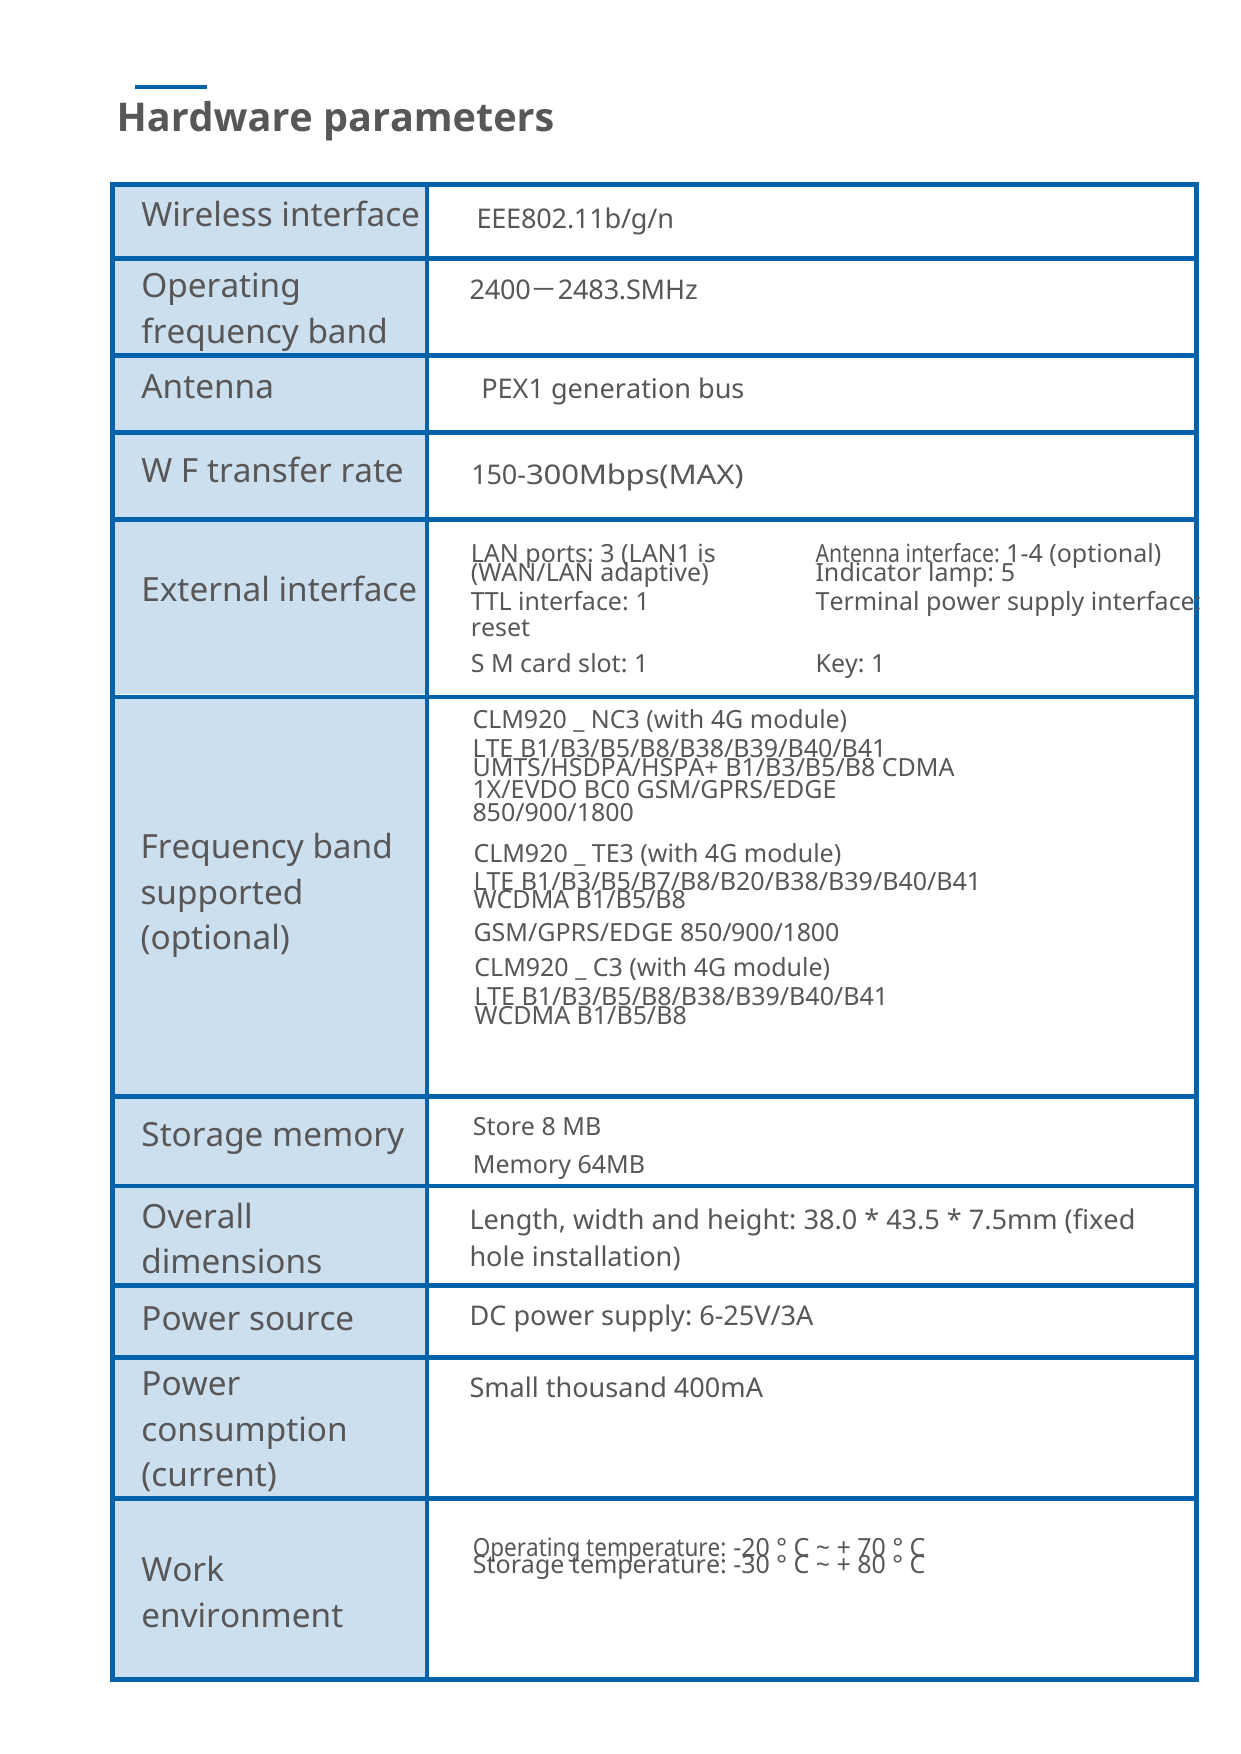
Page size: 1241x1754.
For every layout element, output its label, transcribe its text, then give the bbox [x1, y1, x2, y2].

table_header Wireless interface [115, 187, 425, 256]
table_cell Store 8 MB Memory 64MB [429, 1099, 1194, 1184]
table_cell W F transfer rate [115, 435, 425, 517]
table_cell Small thousand 400mA [429, 1360, 1194, 1496]
table_cell LAN ports: 3 (LAN1 is Antenna interface: 1-4 (optional) (WAN/LAN adaptive) Indicator lamp: 5 TTL interface: 1 Terminal power supply interface: 1 reset S M card slot: 1 Key: 1 [429, 522, 1194, 694]
table_cell Power consumption (current) [115, 1360, 425, 1496]
table_cell Antenna [115, 358, 425, 430]
table_cell DC power supply: 6-25V/3A [429, 1288, 1194, 1355]
table_cell Frequency band supported (optional) [115, 699, 425, 1094]
table_cell 2400－2483.SMHz [429, 261, 1194, 353]
table_cell PEX1 generation bus [429, 358, 1194, 430]
table_cell Power source [115, 1288, 425, 1355]
table_cell Operating frequency band [115, 261, 425, 353]
table_header EEE802.11b/g/n [429, 187, 1194, 256]
table_cell Work environment [115, 1501, 425, 1677]
table_cell CLM920 _ NC3 (with 4G module) LTE B1/B3/B5/B8/B38/B39/B40/B41 UMTS/HSDPA/HSPA+ B1/B3/B5/B8 CDMA 1X/EVDO BC0 GSM/GPRS/EDGE 850/900/1800 CLM920 _ TE3 (with 4G module) LTE B1/B3/B5/B7/B8/B20/B38/B39/B40/B41 WCDMA B1/B5/B8 GSM/GPRS/EDGE 850/900/1800 CLM920 _ C3 (with 4G module) LTE B1/B3/B5/B8/B38/B39/B40/B41 WCDMA B1/B5/B8 [429, 699, 1194, 1094]
table_cell Length, width and height: 38.0 * 43.5 * 7.5mm (fixed hole installation) [429, 1188, 1194, 1283]
table_cell Overall dimensions [115, 1188, 425, 1283]
table_cell Operating temperature: -20 ° C ~ + 70 ° C Storage temperature: -30 ° C ~ + 80 ° C [429, 1501, 1194, 1677]
table_cell External interface [115, 522, 425, 694]
table_cell 150-300Mbps(MAX) [429, 435, 1194, 517]
table_cell Storage memory [115, 1099, 425, 1184]
text Hardware parameters [116, 89, 1163, 143]
